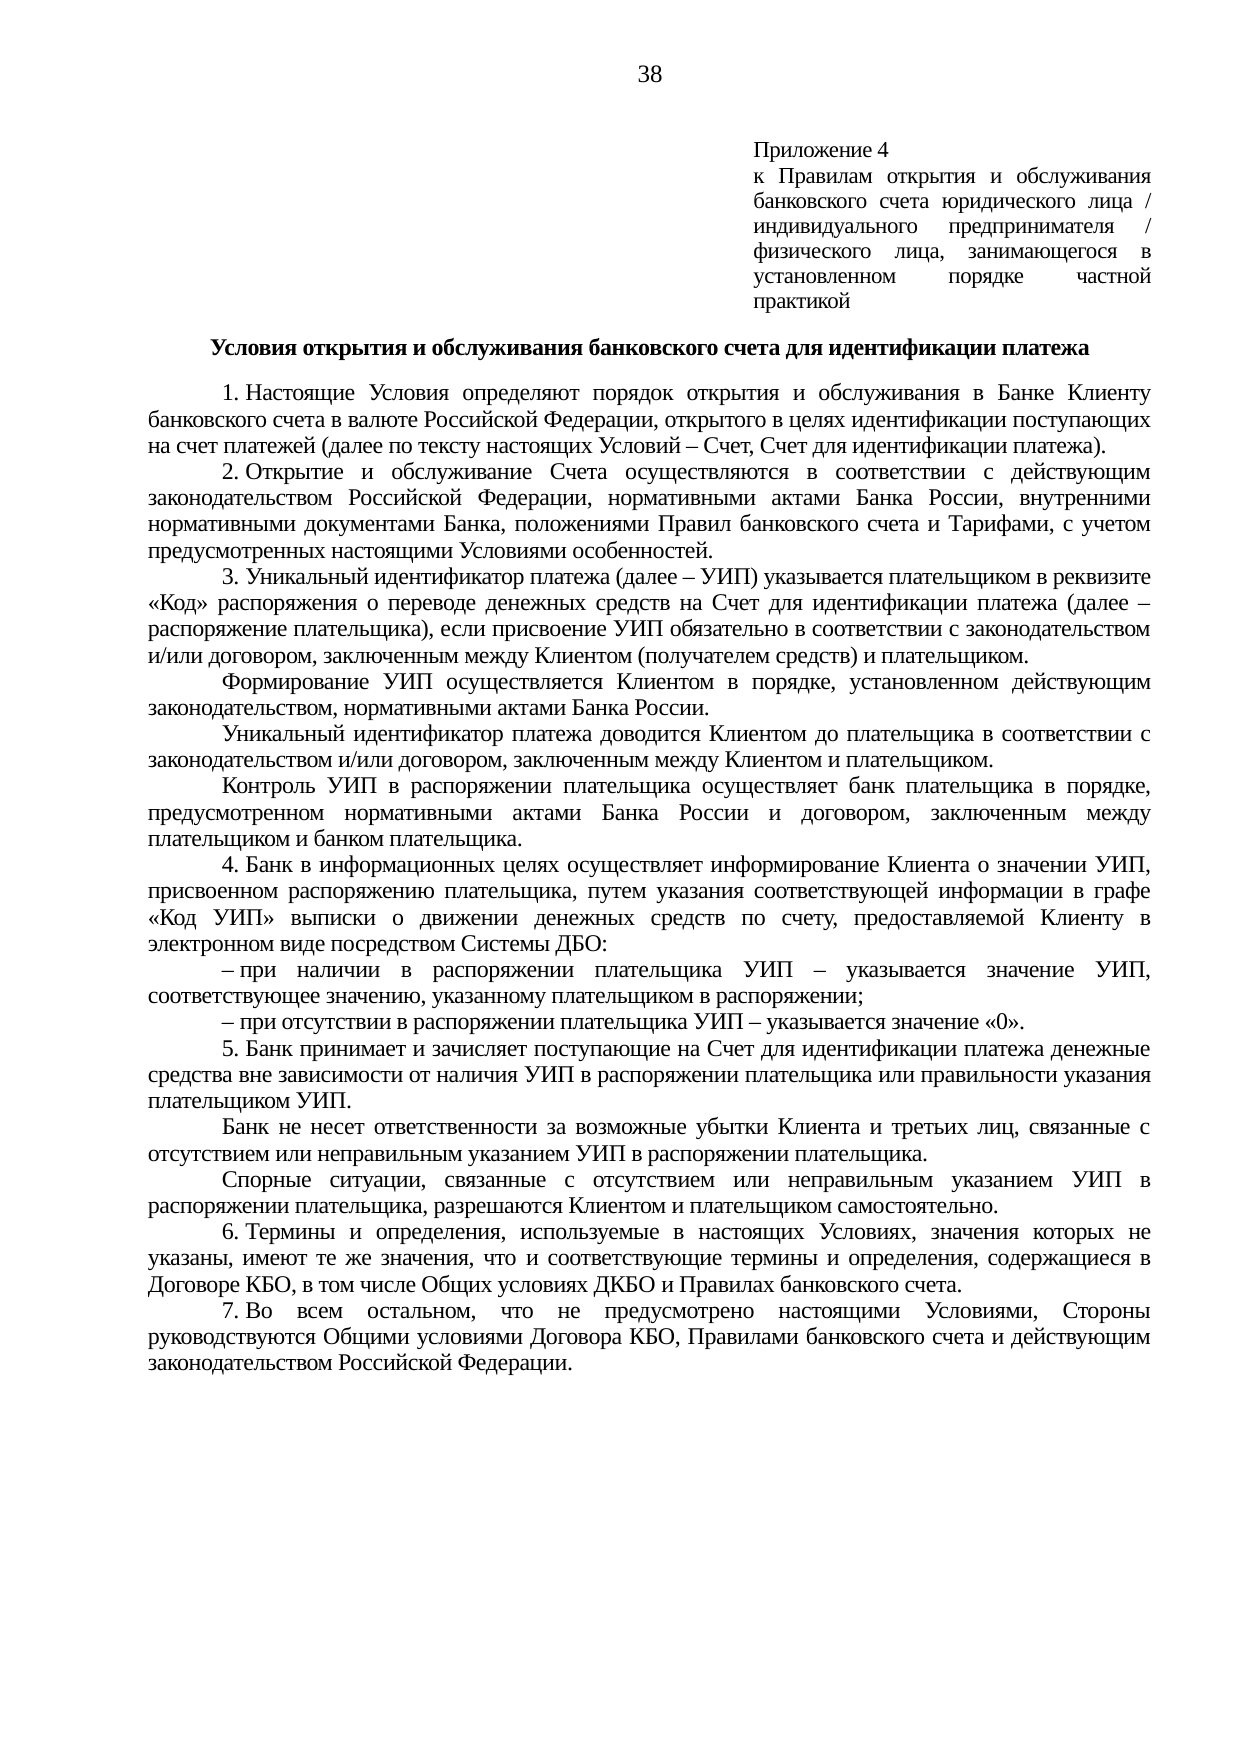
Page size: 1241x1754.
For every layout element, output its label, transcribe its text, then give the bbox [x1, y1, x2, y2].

text 1. Настоящие Условия определяют порядок открытия и обслуживания в Банке Клиенту банковского счета в валюте Российской Федерации, открытого в целях идентификации поступающих на счет платежей (далее по тексту настоящих Условий – Счет, Счет для идентификации платежа). [148, 380, 1152, 458]
text 7. Во всем остальном, что не предусмотрено настоящими Условиями, Стороны руководствуются Общими условиями Договора КБО, Правилами банковского счета и действующим законодательством Российской Федерации. [148, 1297, 1152, 1376]
subtitle Условия открытия и обслуживания банковского счета для идентификации платежа [148, 334, 1152, 361]
subtitle Приложение 4 [753, 137, 1152, 163]
text 5. Банк принимает и зачисляет поступающие на Счет для идентификации платежа денежные средства вне зависимости от наличия УИП в распоряжении плательщика или правильности указания плательщиком УИП. [148, 1035, 1152, 1114]
text к Правилам открытия и обслуживания банковского счета юридического лица / индивидуального предпринимателя / физического лица, занимающегося в установленном порядке частной практикой [753, 163, 1152, 314]
text Уникальный идентификатор платежа доводится Клиентом до плательщика в соответствии с законодательством и/или договором, заключенным между Клиентом и плательщиком. [148, 721, 1152, 773]
text – при отсутствии в распоряжении плательщика УИП – указывается значение «0». [148, 1009, 1152, 1035]
text 3. Уникальный идентификатор платежа (далее – УИП) указывается плательщиком в реквизите «Код» распоряжения о переводе денежных средств на Счет для идентификации платежа (далее – распоряжение плательщика), если присвоение УИП обязательно в соответствии с законодательством и/или договором, заключенным между Клиентом (получателем средств) и плательщиком. [148, 563, 1152, 668]
text 4. Банк в информационных целях осуществляет информирование Клиента о значении УИП, присвоенном распоряжению плательщика, путем указания соответствующей информации в графе «Код УИП» выписки о движении денежных средств по счету, предоставляемой Клиенту в электронном виде посредством Системы ДБО: [148, 852, 1152, 957]
text Контроль УИП в распоряжении плательщика осуществляет банк плательщика в порядке, предусмотренном нормативными актами Банка России и договором, заключенным между плательщиком и банком плательщика. [148, 773, 1152, 852]
text Формирование УИП осуществляется Клиентом в порядке, установленном действующим законодательством, нормативными актами Банка России. [148, 668, 1152, 721]
text 2. Открытие и обслуживание Счета осуществляются в соответствии с действующим законодательством Российской Федерации, нормативными актами Банка России, внутренними нормативными документами Банка, положениями Правил банковского счета и Тарифами, с учетом предусмотренных настоящими Условиями особенностей. [148, 458, 1152, 563]
text Спорные ситуации, связанные с отсутствием или неправильным указанием УИП в распоряжении плательщика, разрешаются Клиентом и плательщиком самостоятельно. [148, 1166, 1152, 1218]
text – при наличии в распоряжении плательщика УИП – указывается значение УИП, соответствующее значению, указанному плательщиком в распоряжении; [148, 957, 1152, 1009]
text Банк не несет ответственности за возможные убытки Клиента и третьих лиц, связанные с отсутствием или неправильным указанием УИП в распоряжении плательщика. [148, 1114, 1152, 1166]
text 6. Термины и определения, используемые в настоящих Условиях, значения которых не указаны, имеют те же значения, что и соответствующие термины и определения, содержащиеся в Договоре КБО, в том числе Общих условиях ДКБО и Правилах банковского счета. [148, 1218, 1152, 1297]
